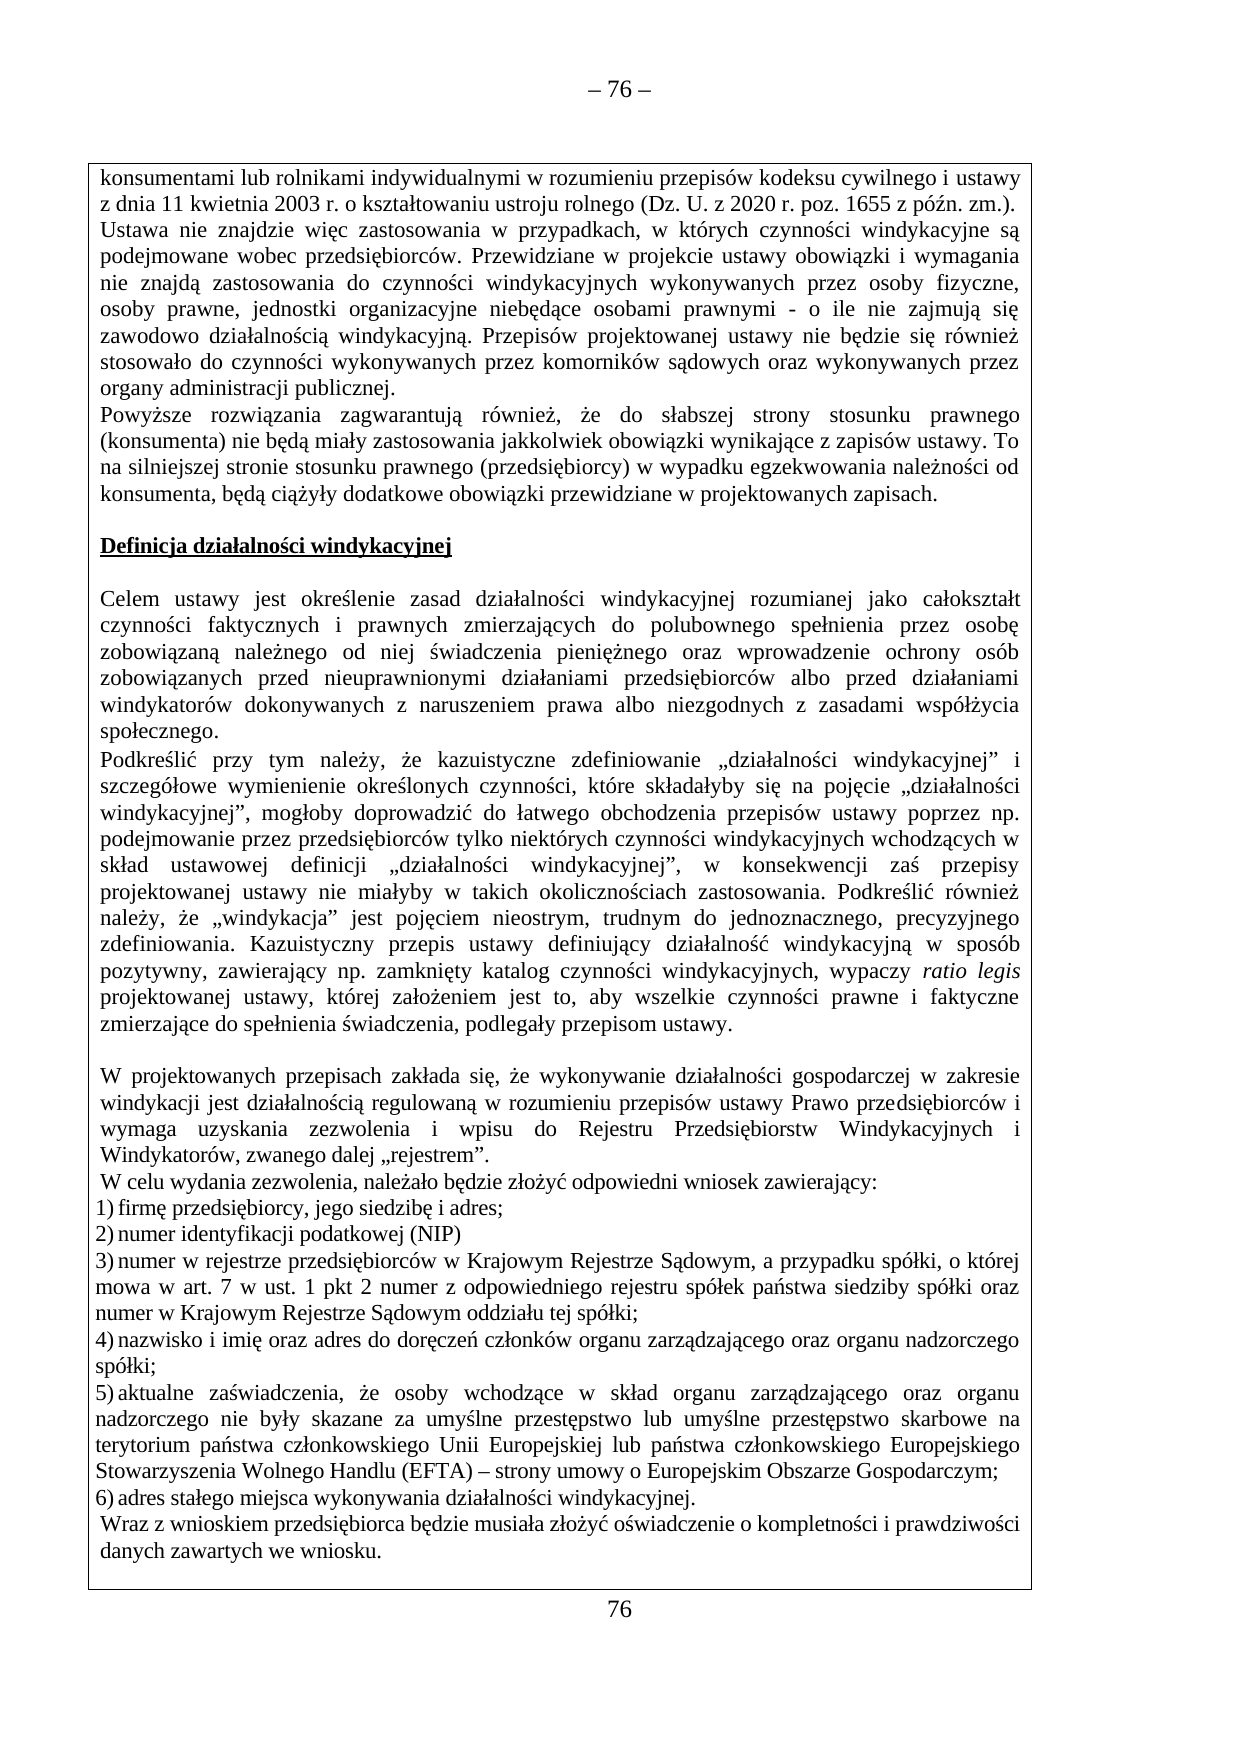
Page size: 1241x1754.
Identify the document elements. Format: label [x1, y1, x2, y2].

table_cell [89, 164, 1031, 1589]
